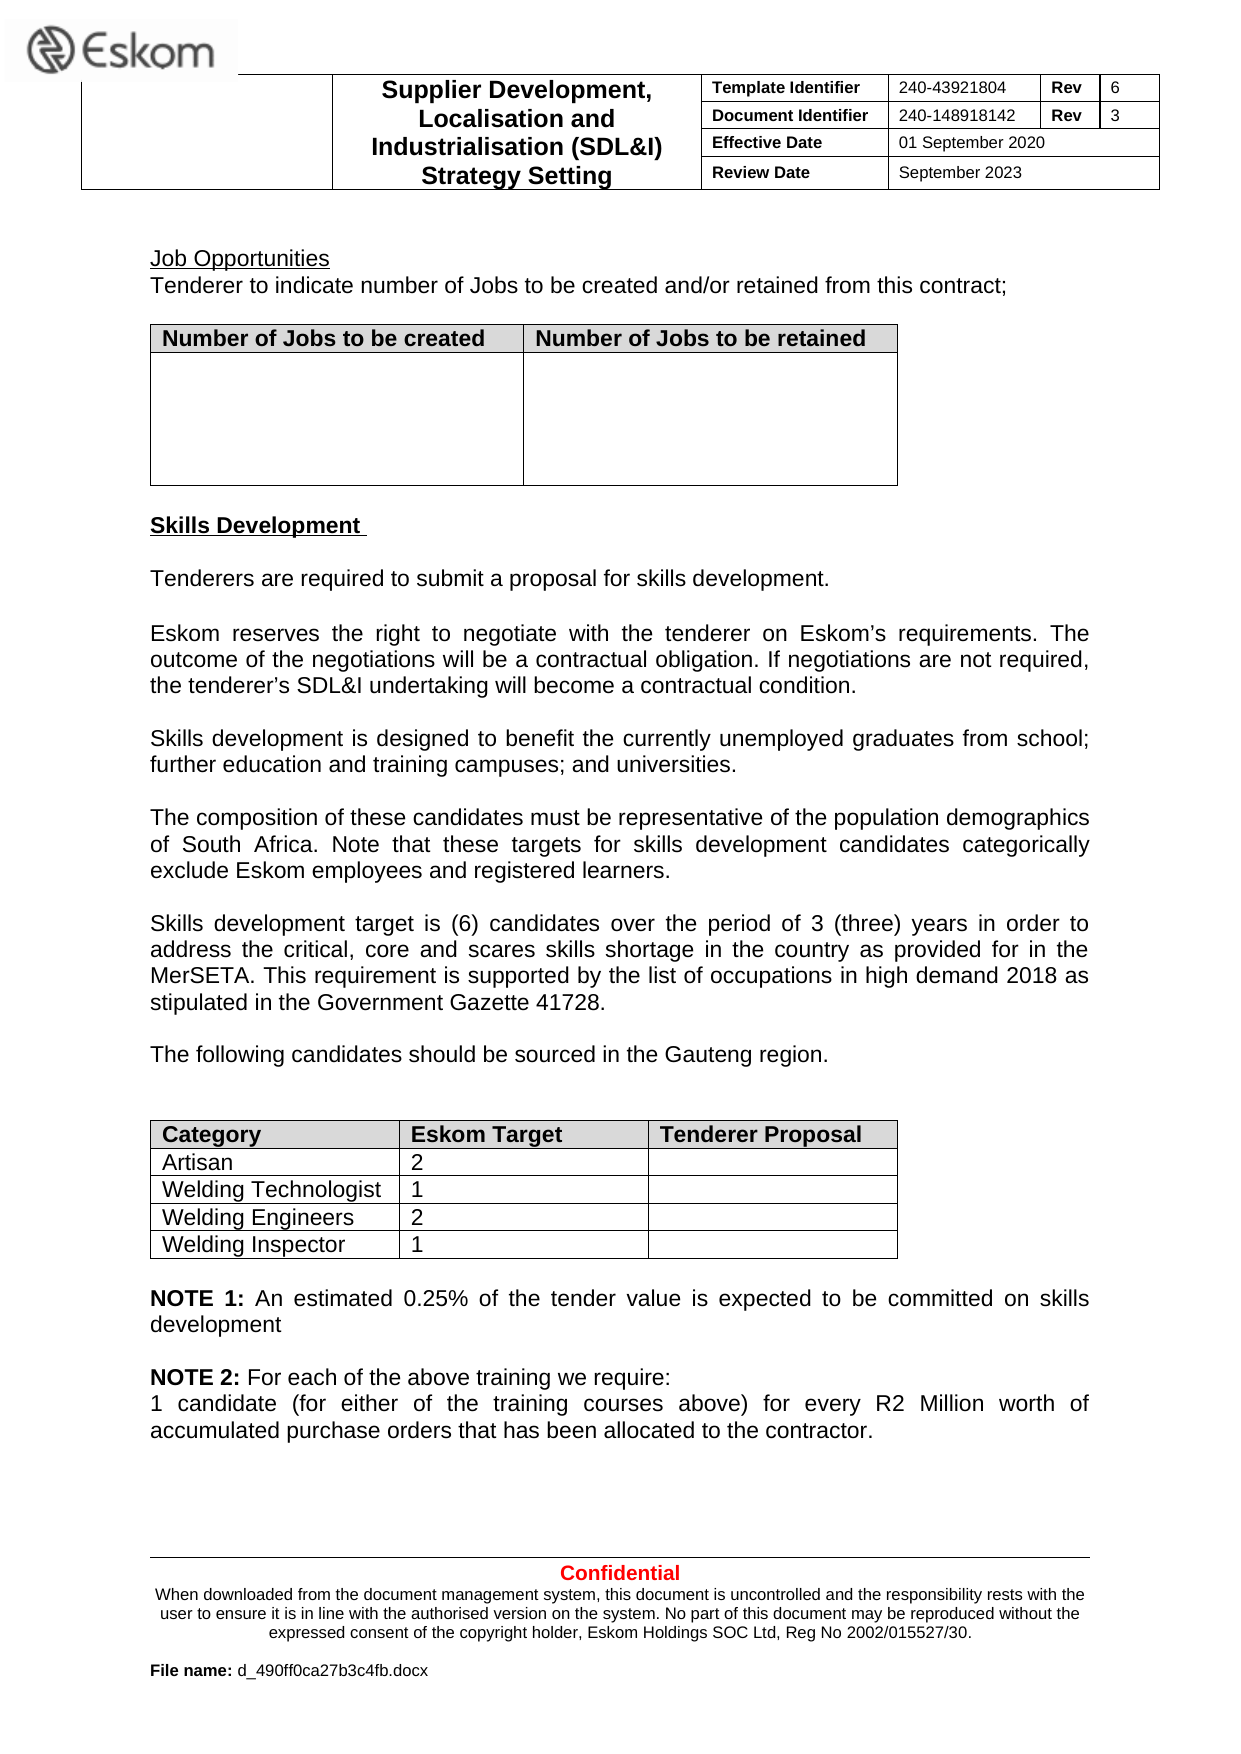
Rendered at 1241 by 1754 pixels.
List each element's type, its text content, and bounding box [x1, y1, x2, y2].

table_cell Welding Engineers [151, 1204, 399, 1230]
text NOTE 2: For each of the above training we require: [150, 1364, 1090, 1390]
table_cell 2 [400, 1204, 648, 1230]
table_cell 2 [400, 1149, 648, 1175]
table_cell [524, 353, 897, 484]
table_header Category [151, 1121, 399, 1148]
table_cell [151, 353, 523, 484]
text Tenderers are required to submit a proposal for skills development. [150, 564, 1090, 591]
text Skills Development [150, 512, 1090, 538]
table_header Tenderer Proposal [649, 1121, 897, 1148]
text Skills development target is (6) candidates over the period of 3 (three) years in order to address the critical, core and scares skills shortage in the country as provided for in the MerSETA. This requirement is supported by the list of occupations in high demand 2018 as stipulated in the Government Gazette 41728. [150, 909, 1090, 1015]
table_header Number of Jobs to be retained [524, 325, 897, 352]
text The composition of these candidates must be representative of the population demographics of South Africa. Note that these targets for skills development candidates categorically exclude Eskom employees and registered learners. [150, 804, 1090, 883]
text Job Opportunities [150, 245, 1090, 272]
table_cell [649, 1149, 897, 1175]
text 1 candidate (for either of the training courses above) for every R2 Million worth of accumulated purchase orders that has been allocated to the contractor. [150, 1390, 1090, 1443]
table_header Eskom Target [400, 1121, 648, 1148]
table_cell 1 [400, 1176, 648, 1203]
text Eskom reserves the right to negotiate with the tenderer on Eskom’s requirements. The outcome of the negotiations will be a contractual obligation. If negotiations are not required, the tenderer’s SDL&I undertaking will become a contractual condition. [150, 620, 1090, 699]
text Tenderer to indicate number of Jobs to be created and/or retained from this contract; [150, 272, 1090, 298]
table_cell [649, 1231, 897, 1257]
table_cell [649, 1204, 897, 1230]
table_header Number of Jobs to be created [151, 325, 523, 352]
text Skills development is designed to benefit the currently unemployed graduates from school; further education and training campuses; and universities. [150, 725, 1090, 778]
text NOTE 1: An estimated 0.25% of the tender value is expected to be committed on skills development [150, 1285, 1090, 1337]
table_cell Welding Inspector [151, 1231, 399, 1257]
text The following candidates should be sourced in the Gauteng region. [150, 1041, 1090, 1068]
table_cell 1 [400, 1231, 648, 1257]
table_cell Welding Technologist [151, 1176, 399, 1203]
table_cell [649, 1176, 897, 1203]
table_cell Artisan [151, 1149, 399, 1175]
